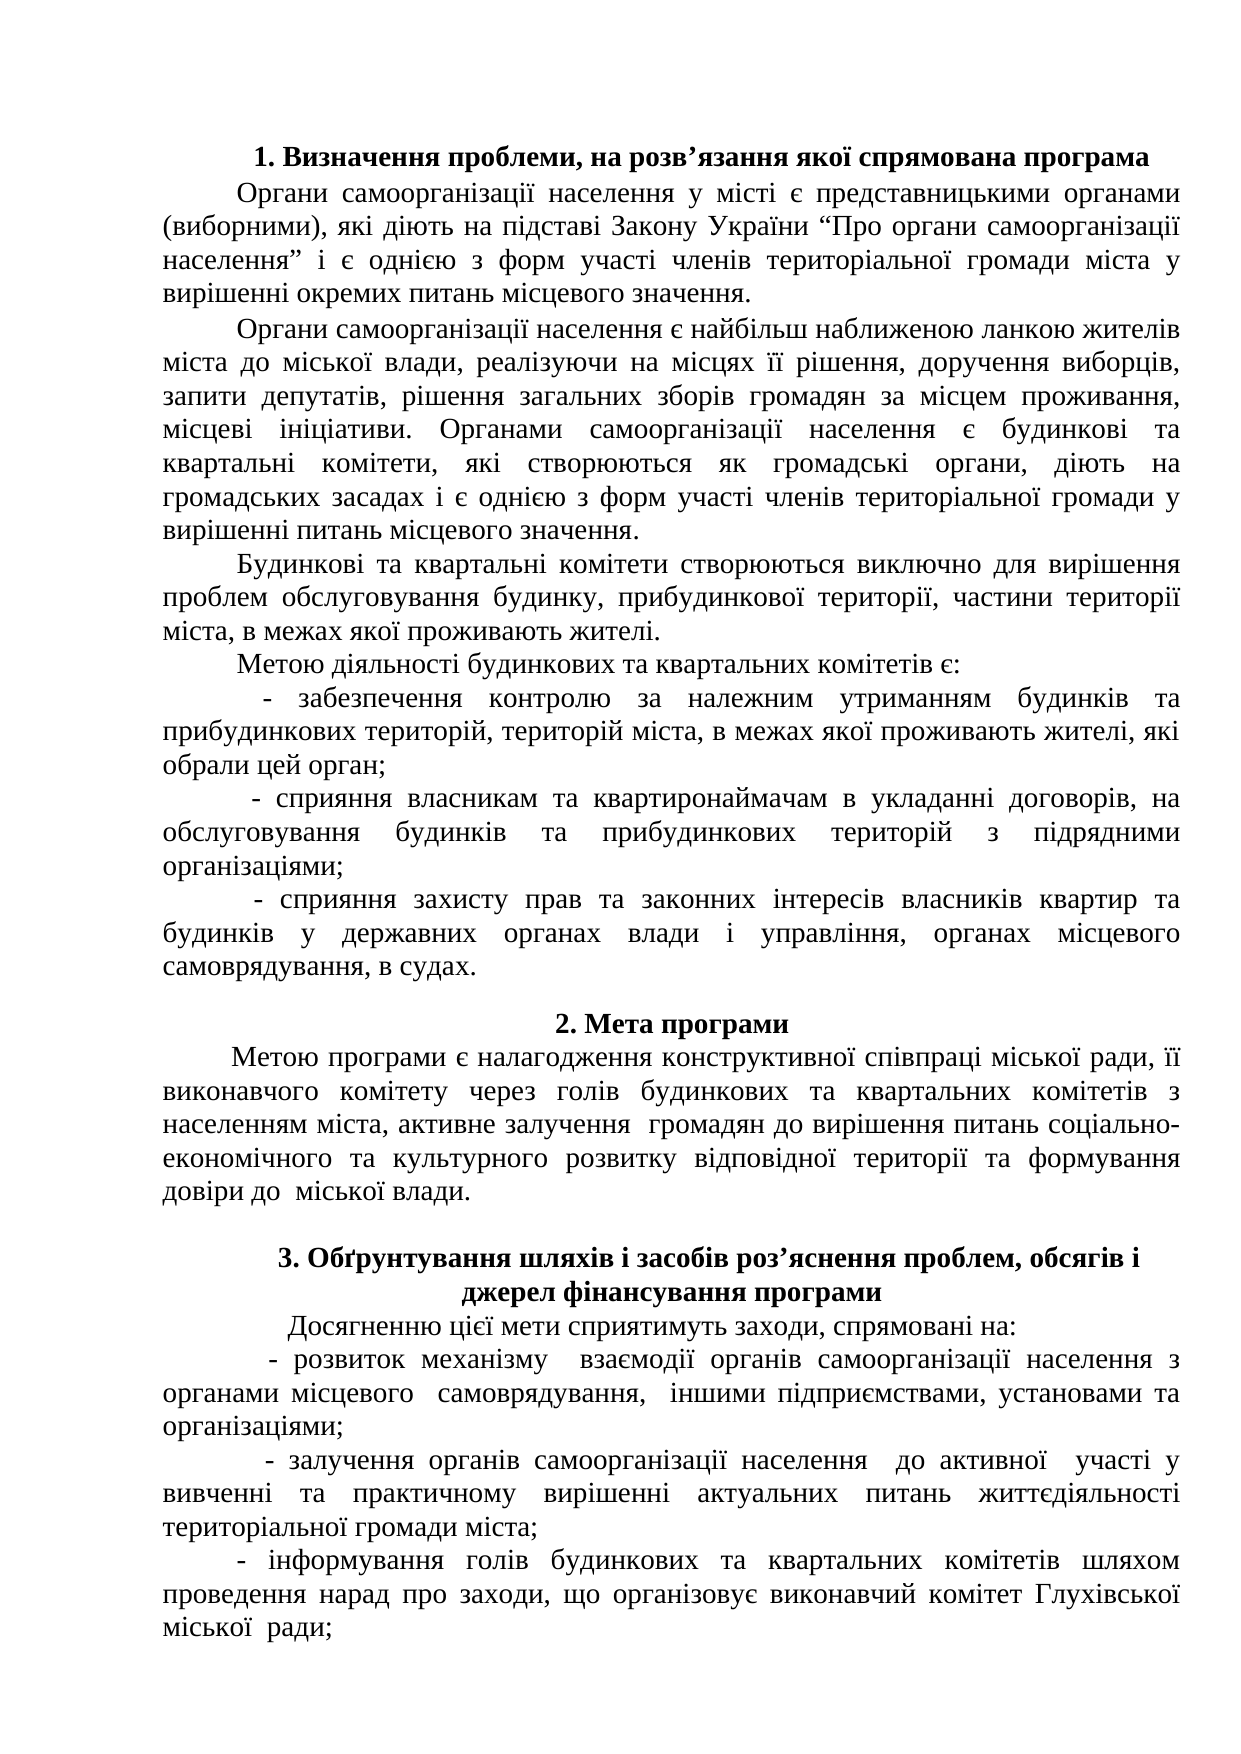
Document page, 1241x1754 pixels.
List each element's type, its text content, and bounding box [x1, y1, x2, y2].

text Органи самоорганізації населення у місті є представницькими органами (виборними), які діють на підставі Закону України “Про органи самоорганізації населення” і є однією з форм участі членів територіальної громади міста у вирішенні окремих питань місцевого значення. [162, 175, 1181, 309]
text - розвиток механізму взаємодії органів самоорганізації населення з органами місцевого самоврядування, іншими підприємствами, установами та організаціями; [162, 1341, 1181, 1442]
text 3. Обґрунтування шляхів і засобів роз’яснення проблем, обсягів і джерел фінансування програми [162, 1241, 1181, 1308]
text Органи самоорганізації населення є найбільш наближеною ланкою жителів міста до міської влади, реалізуючи на місцях її рішення, доручення виборців, запити депутатів, рішення загальних зборів громадян за місцем проживання, місцеві ініціативи. Органами самоорганізації населення є будинкові та квартальні комітети, які створюються як громадські органи, діють на громадських засадах і є однією з форм участі членів територіальної громади у вирішенні питань місцевого значення. [162, 311, 1181, 546]
text 1. Визначення проблеми, на розв’язання якої спрямована програма [162, 139, 1181, 173]
text Досягненню цієї мети сприятимуть заходи, спрямовані на: [162, 1308, 1181, 1341]
text - інформування голів будинкових та квартальних комітетів шляхом проведення нарад про заходи, що організовує виконавчий комітет Глухівської міської ради; [162, 1542, 1181, 1643]
text - сприяння захисту прав та законних інтересів власників квартир та будинків у державних органах влади і управління, органах місцевого самоврядування, в судах. [162, 881, 1181, 982]
text - забезпечення контролю за належним утриманням будинків та прибудинкових територій, територій міста, в межах якої проживають жителі, які обрали цей орган; [162, 680, 1181, 781]
text Метою програми є налагодження конструктивної співпраці міської ради, її виконавчого комітету через голів будинкових та квартальних комітетів з населенням міста, активне залучення громадян до вирішення питань соціально-економічного та культурного розвитку відповідної території та формування довіри до міської влади. [162, 1039, 1181, 1207]
text - сприяння власникам та квартиронаймачам в укладанні договорів, на обслуговування будинків та прибудинкових територій з підрядними організаціями; [162, 781, 1181, 881]
text Будинкові та квартальні комітети створюються виключно для вирішення проблем обслуговування будинку, прибудинкової території, частини території міста, в межах якої проживають жителі. [162, 546, 1181, 646]
text - залучення органів самоорганізації населення до активної участі у вивченні та практичному вирішенні актуальних питань життєдіяльності територіальної громади міста; [162, 1442, 1181, 1542]
text Метою діяльності будинкових та квартальних комітетів є: [162, 646, 1181, 680]
text 2. Мета програми [162, 1006, 1181, 1039]
